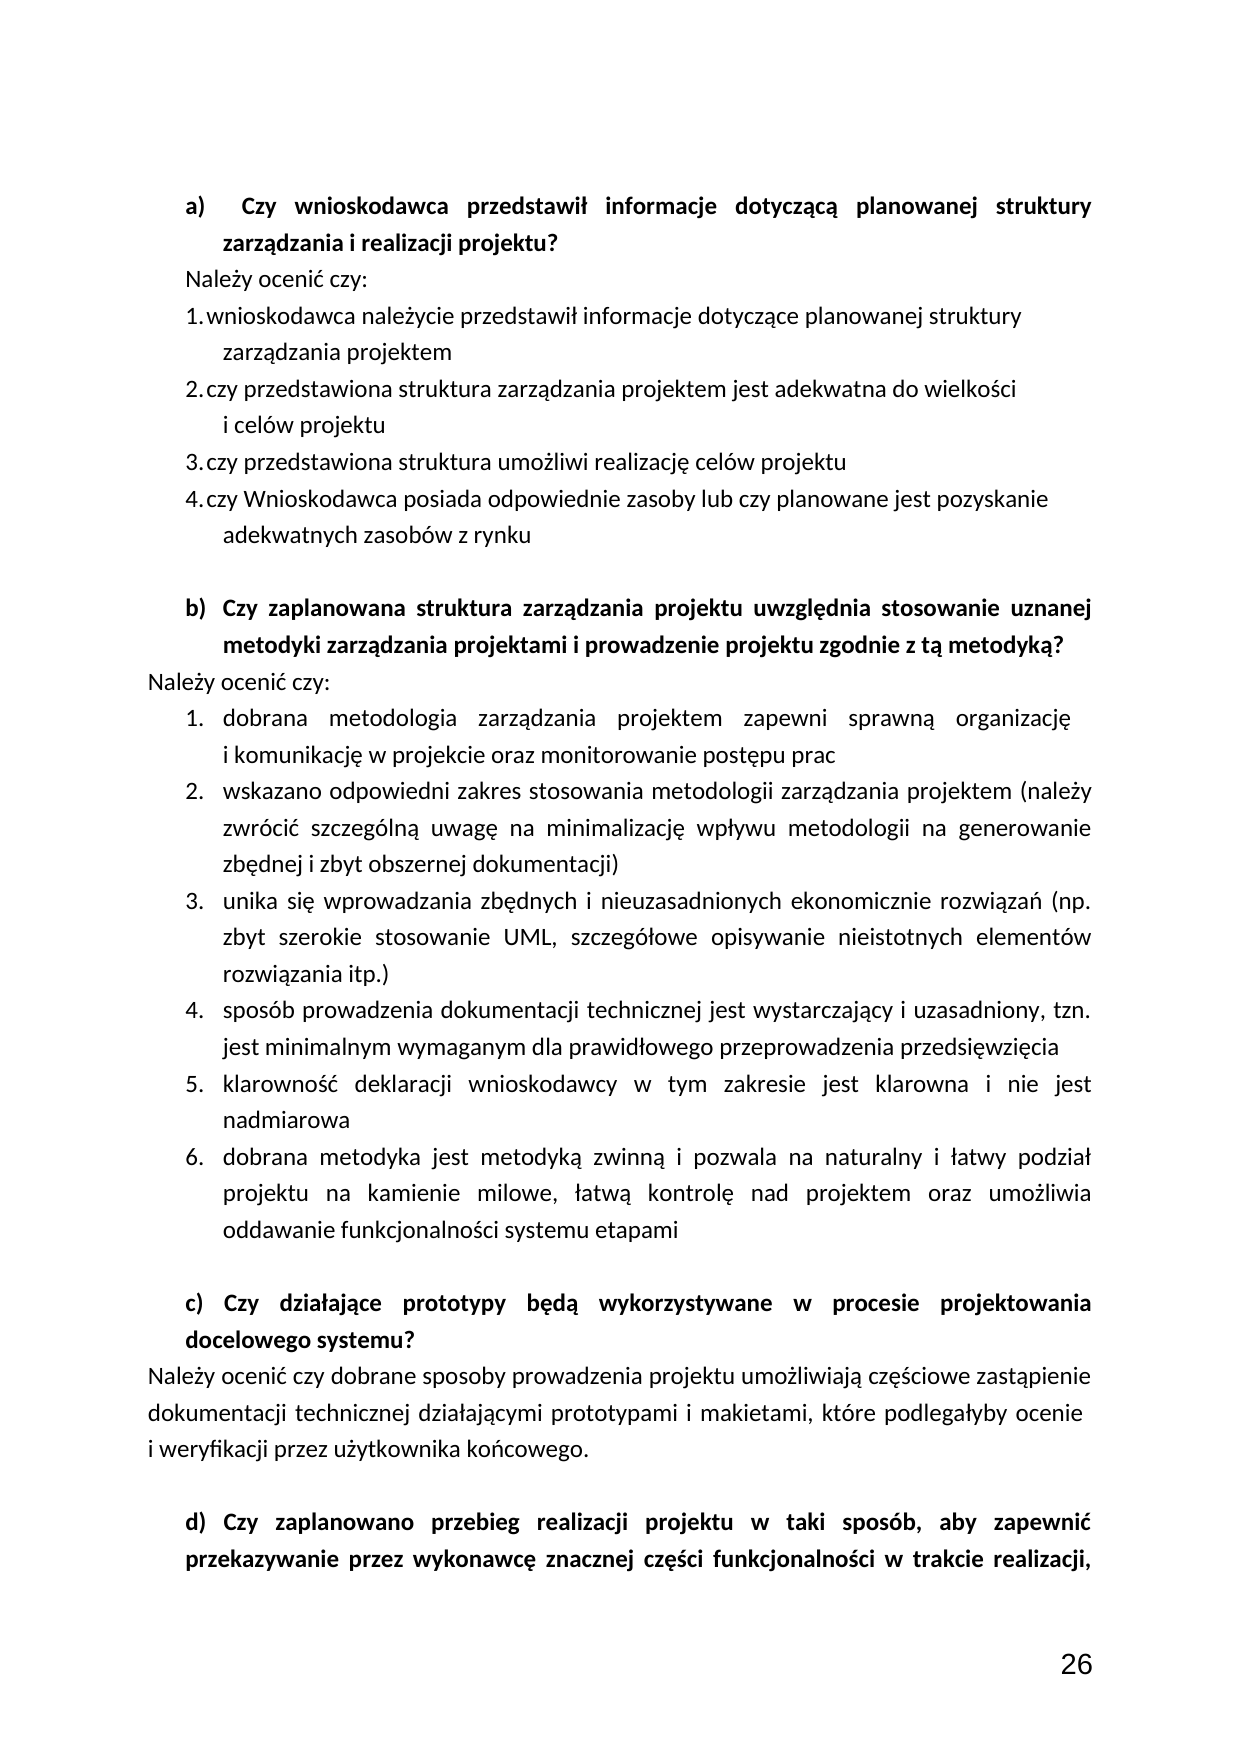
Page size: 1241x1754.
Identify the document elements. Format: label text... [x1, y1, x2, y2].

list czy Wnioskodawca posiada odpowiednie zasoby lub czy planowane jest pozyskanie adekwatnych zasobów z rynku [185, 483, 1093, 550]
list dobrana metodyka jest metodyką zwinną i pozwala na naturalny i łatwy podział projektu na kamienie milowe, łatwą kontrolę nad projektem oraz umożliwia oddawanie funkcjonalności systemu etapami [185, 1141, 1093, 1244]
list wnioskodawca należycie przedstawił informacje dotyczące planowanej struktury zarządzania projektem [185, 300, 1093, 367]
list czy przedstawiona struktura umożliwi realizację celów projektu [185, 446, 1093, 477]
text Należy ocenić czy: [148, 666, 1093, 696]
list unika się wprowadzania zbędnych i nieuzasadnionych ekonomicznie rozwiązań (np. zbyt szerokie stosowanie UML, szczegółowe opisywanie nieistotnych elementów rozwiązania itp.) [185, 885, 1093, 989]
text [185, 1507, 1093, 1574]
text c) Czy działające prototypy będą wykorzystywane w procesie projektowania docelowego systemu? [185, 1287, 1093, 1354]
list sposób prowadzenia dokumentacji technicznej jest wystarczający i uzasadniony, tzn. jest minimalnym wymaganym dla prawidłowego przeprowadzenia przedsięwzięcia [185, 995, 1093, 1062]
list wskazano odpowiedni zakres stosowania metodologii zarządzania projektem (należy zwrócić szczególną uwagę na minimalizację wpływu metodologii na generowanie zbędnej i zbyt obszernej dokumentacji) [185, 775, 1093, 879]
list dobrana metodologia zarządzania projektem zapewni sprawną organizację i komunikację w projekcie oraz monitorowanie postępu prac [185, 702, 1093, 769]
text Należy ocenić czy: [185, 263, 1093, 294]
text Należy ocenić czy dobrane sposoby prowadzenia projektu umożliwiają częściowe zastąpienie dokumentacji technicznej działającymi prototypami i makietami, które podlegałyby ocenie i weryfikacji przez użytkownika końcowego. [148, 1360, 1093, 1464]
list czy przedstawiona struktura zarządzania projektem jest adekwatna do wielkości i celów projektu [185, 373, 1093, 440]
list Czy wnioskodawca przedstawił informacje dotyczącą planowanej struktury zarządzania i realizacji projektu? [185, 190, 1093, 257]
list klarowność deklaracji wnioskodawcy w tym zakresie jest klarowna i nie jest nadmiarowa [185, 1068, 1093, 1135]
list Czy zaplanowana struktura zarządzania projektu uwzględnia stosowanie uznanej metodyki zarządzania projektami i prowadzenie projektu zgodnie z tą metodyką? [185, 592, 1093, 659]
